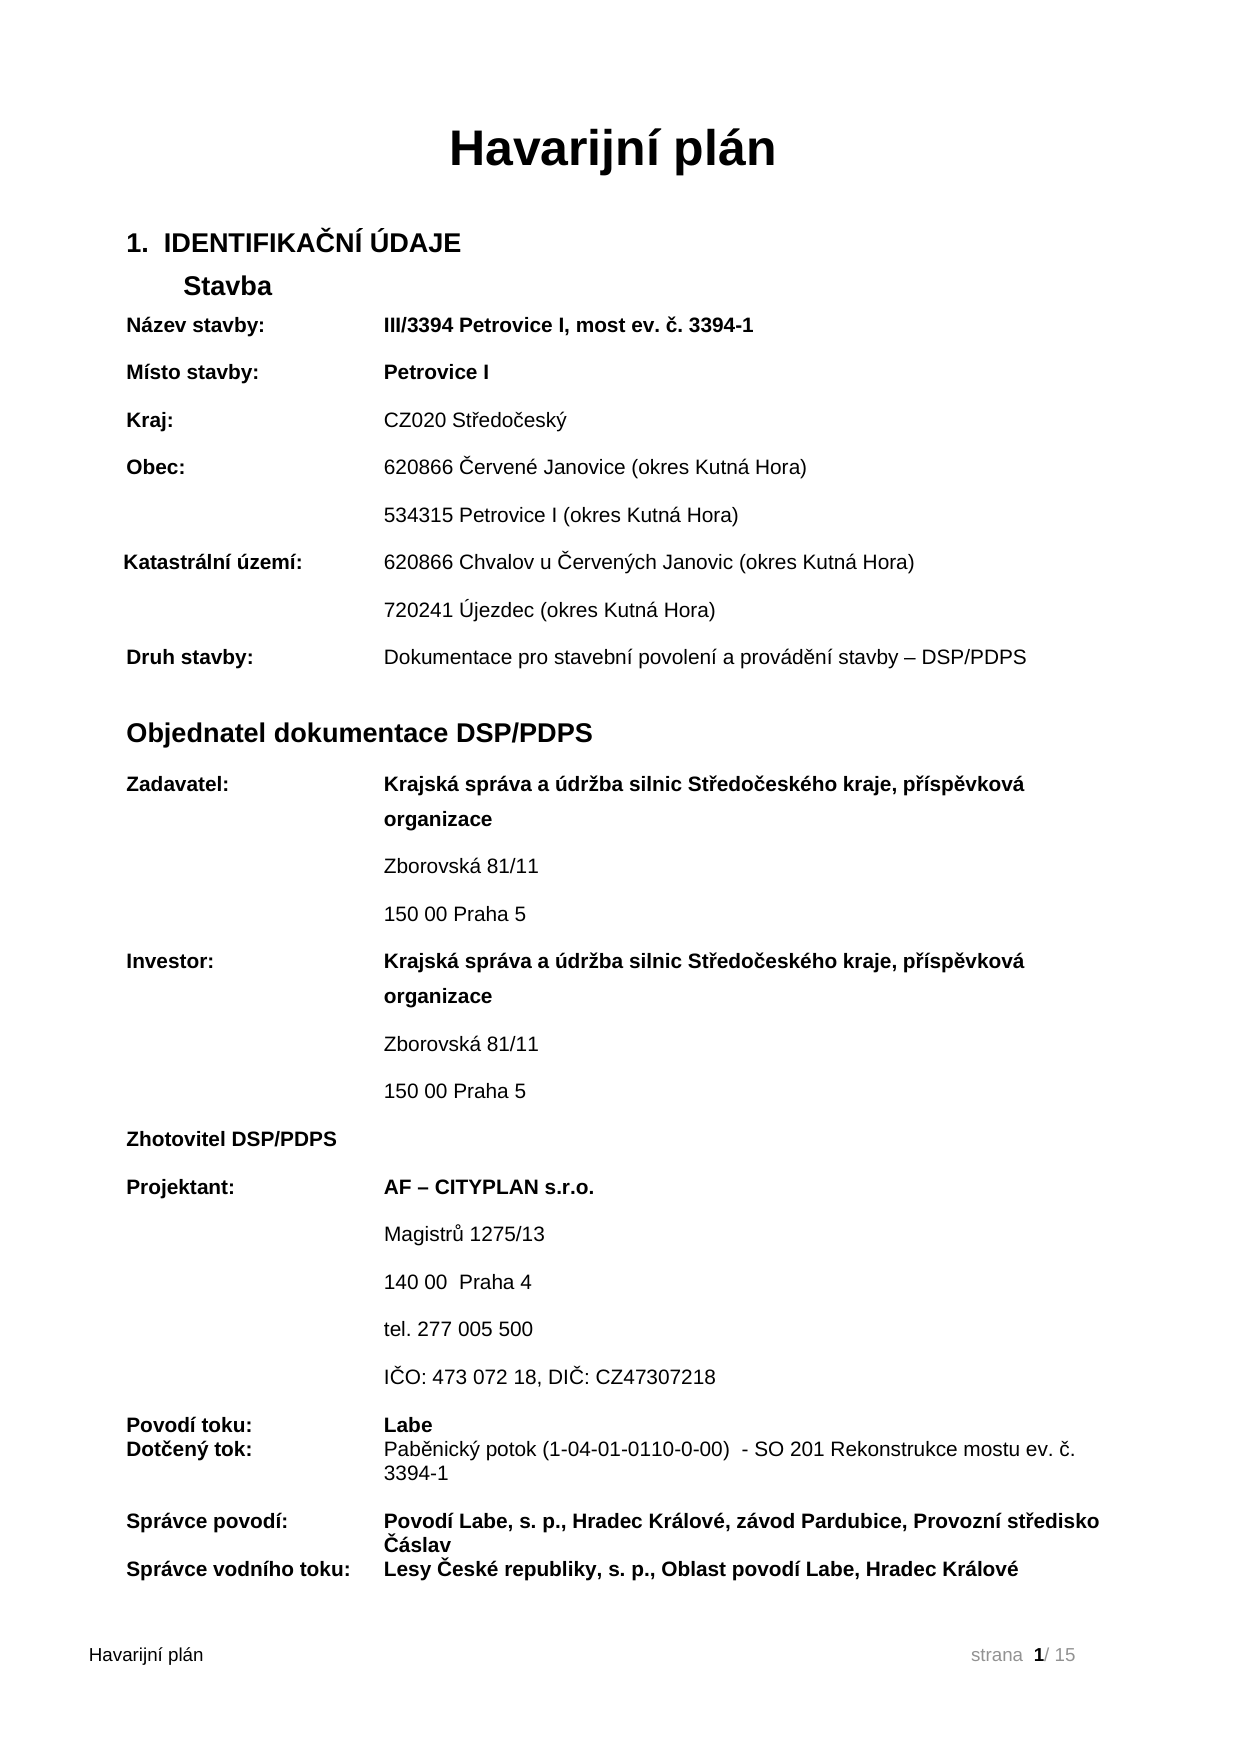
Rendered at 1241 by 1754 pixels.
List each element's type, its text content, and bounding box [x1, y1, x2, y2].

subtitle IDENTIFIKAČNÍ ÚDAJE [126, 227, 1137, 258]
text Místo stavby: Petrovice I [89, 349, 1137, 384]
subtitle Projektant: AF – CITYPLAN s.r.o. [126, 1175, 1137, 1199]
title Havarijní plán [89, 118, 1137, 176]
text Zborovská 81/11 [309, 1020, 1137, 1055]
subtitle Správce vodního toku: Lesy České republiky, s. p., Oblast povodí Labe, Hradec Králové [126, 1556, 1137, 1580]
text Kraj: CZ020 Středočeský [126, 397, 1137, 432]
text Zadavatel: Krajská správa a údržba silnic Středočeského kraje, příspěvková organizace [126, 760, 1137, 830]
subtitle Zhotovitel DSP/PDPS [126, 1127, 1137, 1151]
text 140 00 Praha 4 [311, 1259, 1137, 1294]
text Zborovská 81/11 [126, 843, 1137, 878]
text 534315 Petrovice I (okres Kutná Hora) [126, 492, 1137, 527]
text Obec: 620866 Červené Janovice (okres Kutná Hora) [126, 444, 1137, 479]
text 720241 Újezdec (okres Kutná Hora) [89, 587, 1137, 622]
text 150 00 Praha 5 [346, 1068, 1137, 1103]
subtitle Dotčený tok: Paběnický potok (1-04-01-0110-0-00) - SO 201 Rekonstrukce mostu ev. č. 3394-1 [126, 1437, 1137, 1484]
subtitle Správce povodí: Povodí Labe, s. p., Hradec Králové, závod Pardubice, Provozní středisko Čáslav [126, 1508, 1137, 1556]
subtitle Stavba [126, 270, 1137, 302]
text IČO: 473 072 18, DIČ: CZ47307218 [311, 1354, 1137, 1389]
text Název stavby: III/3394 Petrovice I, most ev. č. 3394-1 [126, 302, 1137, 337]
text Katastrální území: 620866 Chvalov u Červených Janovic (okres Kutná Hora) [89, 539, 1137, 574]
subtitle Povodí toku: Labe [126, 1413, 1137, 1437]
text Druh stavby: Dokumentace pro stavební povolení a provádění stavby – DSP/PDPS [126, 634, 1137, 669]
text Magistrů 1275/13 [126, 1211, 1137, 1246]
text 150 00 Praha 5 [347, 890, 1137, 925]
text Investor: Krajská správa a údržba silnic Středočeského kraje, příspěvková organizace [126, 938, 1137, 1008]
subtitle Objednatel dokumentace DSP/PDPS [126, 717, 1137, 748]
text tel. 277 005 500 [347, 1306, 1137, 1341]
